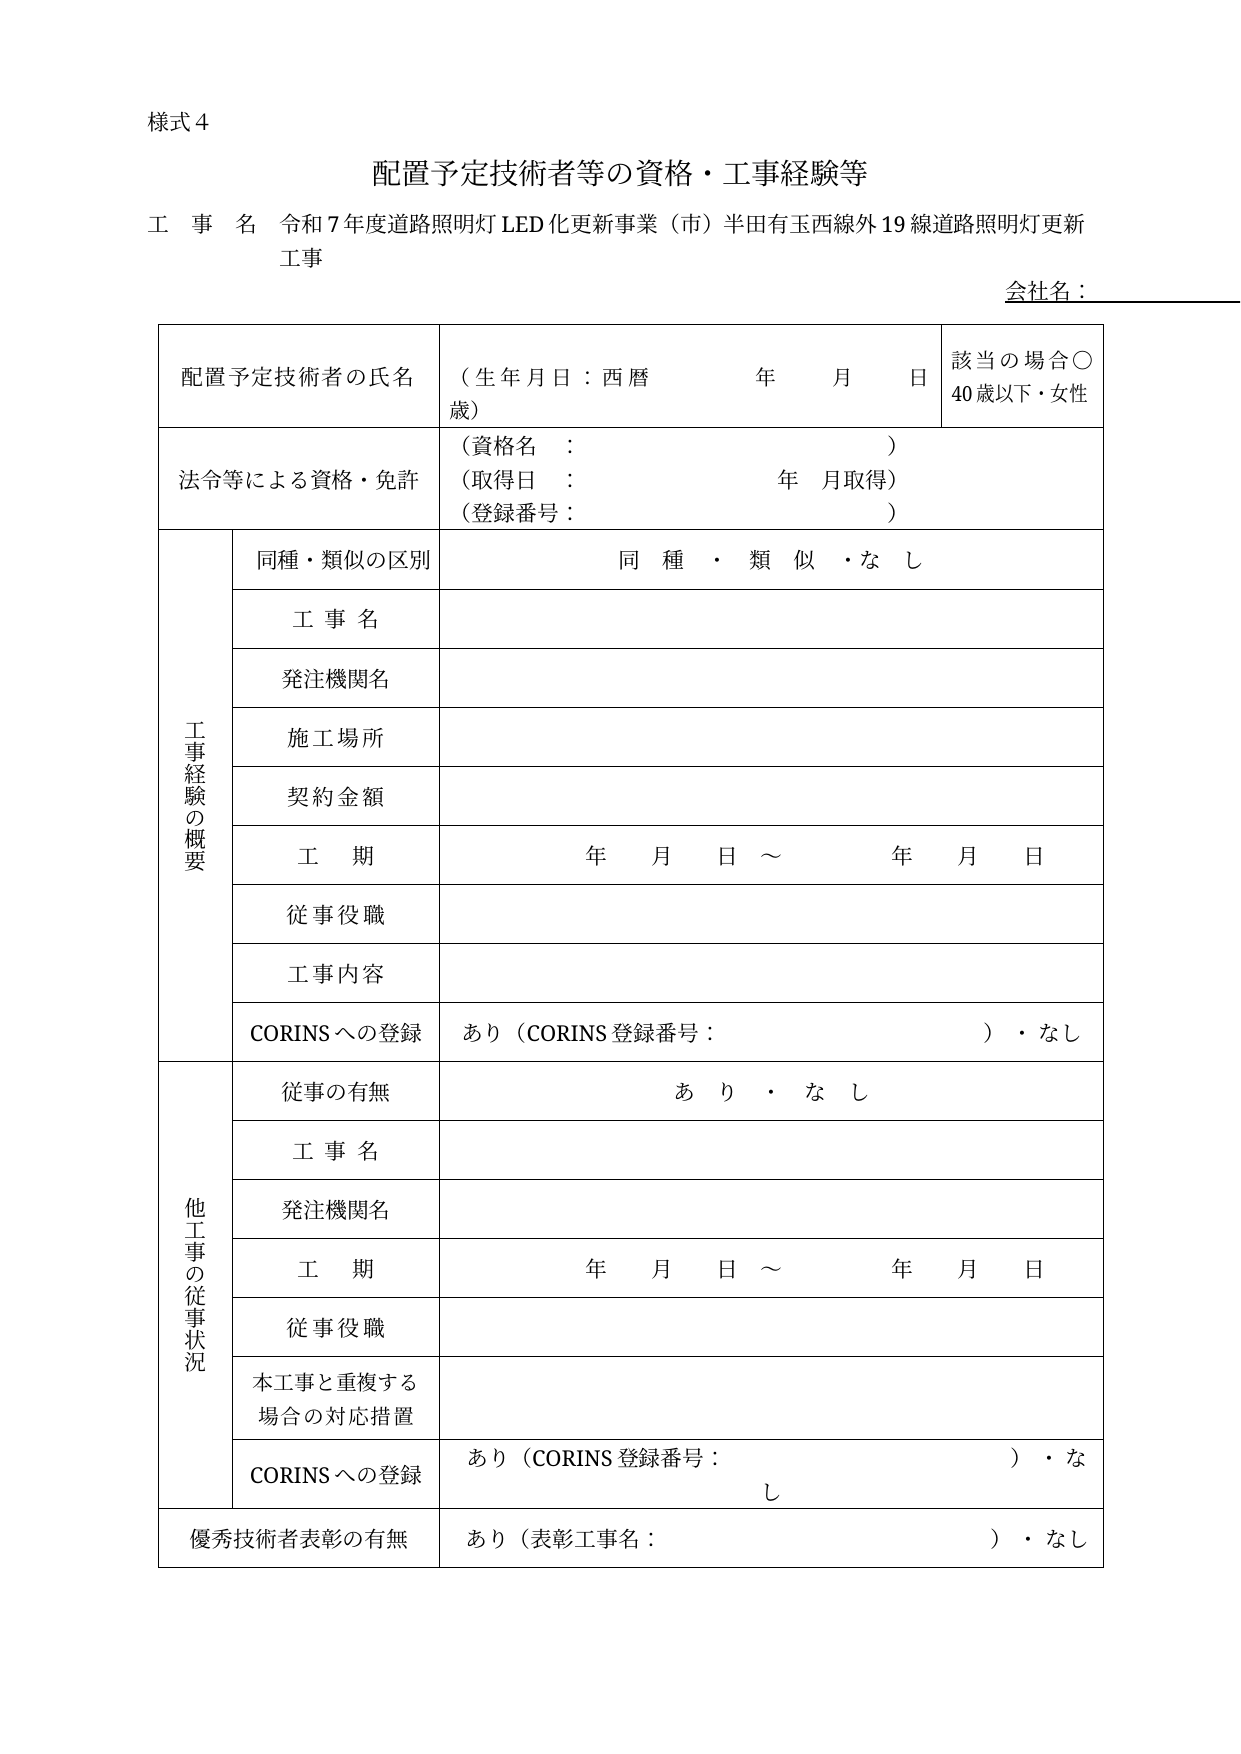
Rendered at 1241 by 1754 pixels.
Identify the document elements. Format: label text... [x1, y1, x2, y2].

text 配置予定技術者等の資格・工事経験等 [148, 138, 1092, 206]
table_cell [440, 885, 1103, 943]
table_cell あり（CORINS登録番号： ） ・ なし [440, 1003, 1103, 1061]
table_cell 本工事と重複する 場合の対応措置 [233, 1357, 439, 1439]
table_header 該当の場合〇40歳以下・女性 [942, 325, 1103, 427]
table_cell 発注機関名 [233, 1180, 439, 1238]
table_cell 年 月 日 ～ 年 月 日 [440, 1239, 1103, 1297]
table_cell 従事役職 [233, 885, 439, 943]
table_cell [440, 767, 1103, 825]
table_cell [440, 1298, 1103, 1356]
text 工 事 名 令和7年度道路照明灯LED化更新事業（市）半田有玉西線外19線道路照明灯更新工事 [148, 206, 1092, 273]
table_cell 同 種 ・ 類 似 ・な し [440, 530, 1103, 588]
table_cell 工事経験の概要 [159, 530, 232, 1061]
table_cell 施工場所 [233, 708, 439, 766]
table_cell 発注機関名 [233, 649, 439, 707]
text 会社名： [148, 273, 1092, 307]
table_cell [440, 649, 1103, 707]
table_cell あ り ・ な し [440, 1062, 1103, 1120]
table_header 配置予定技術者の氏名 [159, 325, 439, 427]
table_cell 従事役職 [233, 1298, 439, 1356]
table_cell CORINSへの登録 [233, 1003, 439, 1061]
table_cell 契約金額 [233, 767, 439, 825]
table_cell 同種・類似の区別 [233, 530, 439, 588]
table_cell [440, 944, 1103, 1002]
table_cell 従事の有無 [233, 1062, 439, 1120]
table_cell 他工事の従事状況 [159, 1062, 232, 1508]
table_cell [440, 1180, 1103, 1238]
table_cell 年 月 日 ～ 年 月 日 [440, 826, 1103, 884]
table_cell 優秀技術者表彰の有無 [159, 1509, 439, 1567]
table_cell 工事内容 [233, 944, 439, 1002]
table_cell （資格名 ： ） （取得日 ： 年 月取得） （登録番号： ） [440, 428, 1103, 529]
table_cell CORINSへの登録 [233, 1440, 439, 1508]
table_header （生年月日：西暦 年 月 日 歳） [440, 325, 941, 427]
table_cell [440, 1357, 1103, 1439]
table_cell 工期 [233, 826, 439, 884]
table_cell 工事名 [233, 1121, 439, 1179]
text 様式４ [148, 104, 1092, 138]
table_cell 工事名 [233, 590, 439, 647]
table_cell あり（CORINS登録番号： ） ・ なし [440, 1440, 1103, 1508]
table_cell 工期 [233, 1239, 439, 1297]
table_cell [440, 590, 1103, 647]
table_cell [440, 708, 1103, 766]
table_cell あり（表彰工事名： ） ・ なし [440, 1509, 1103, 1567]
table_cell 法令等による資格・免許 [159, 428, 439, 529]
table_cell [440, 1121, 1103, 1179]
